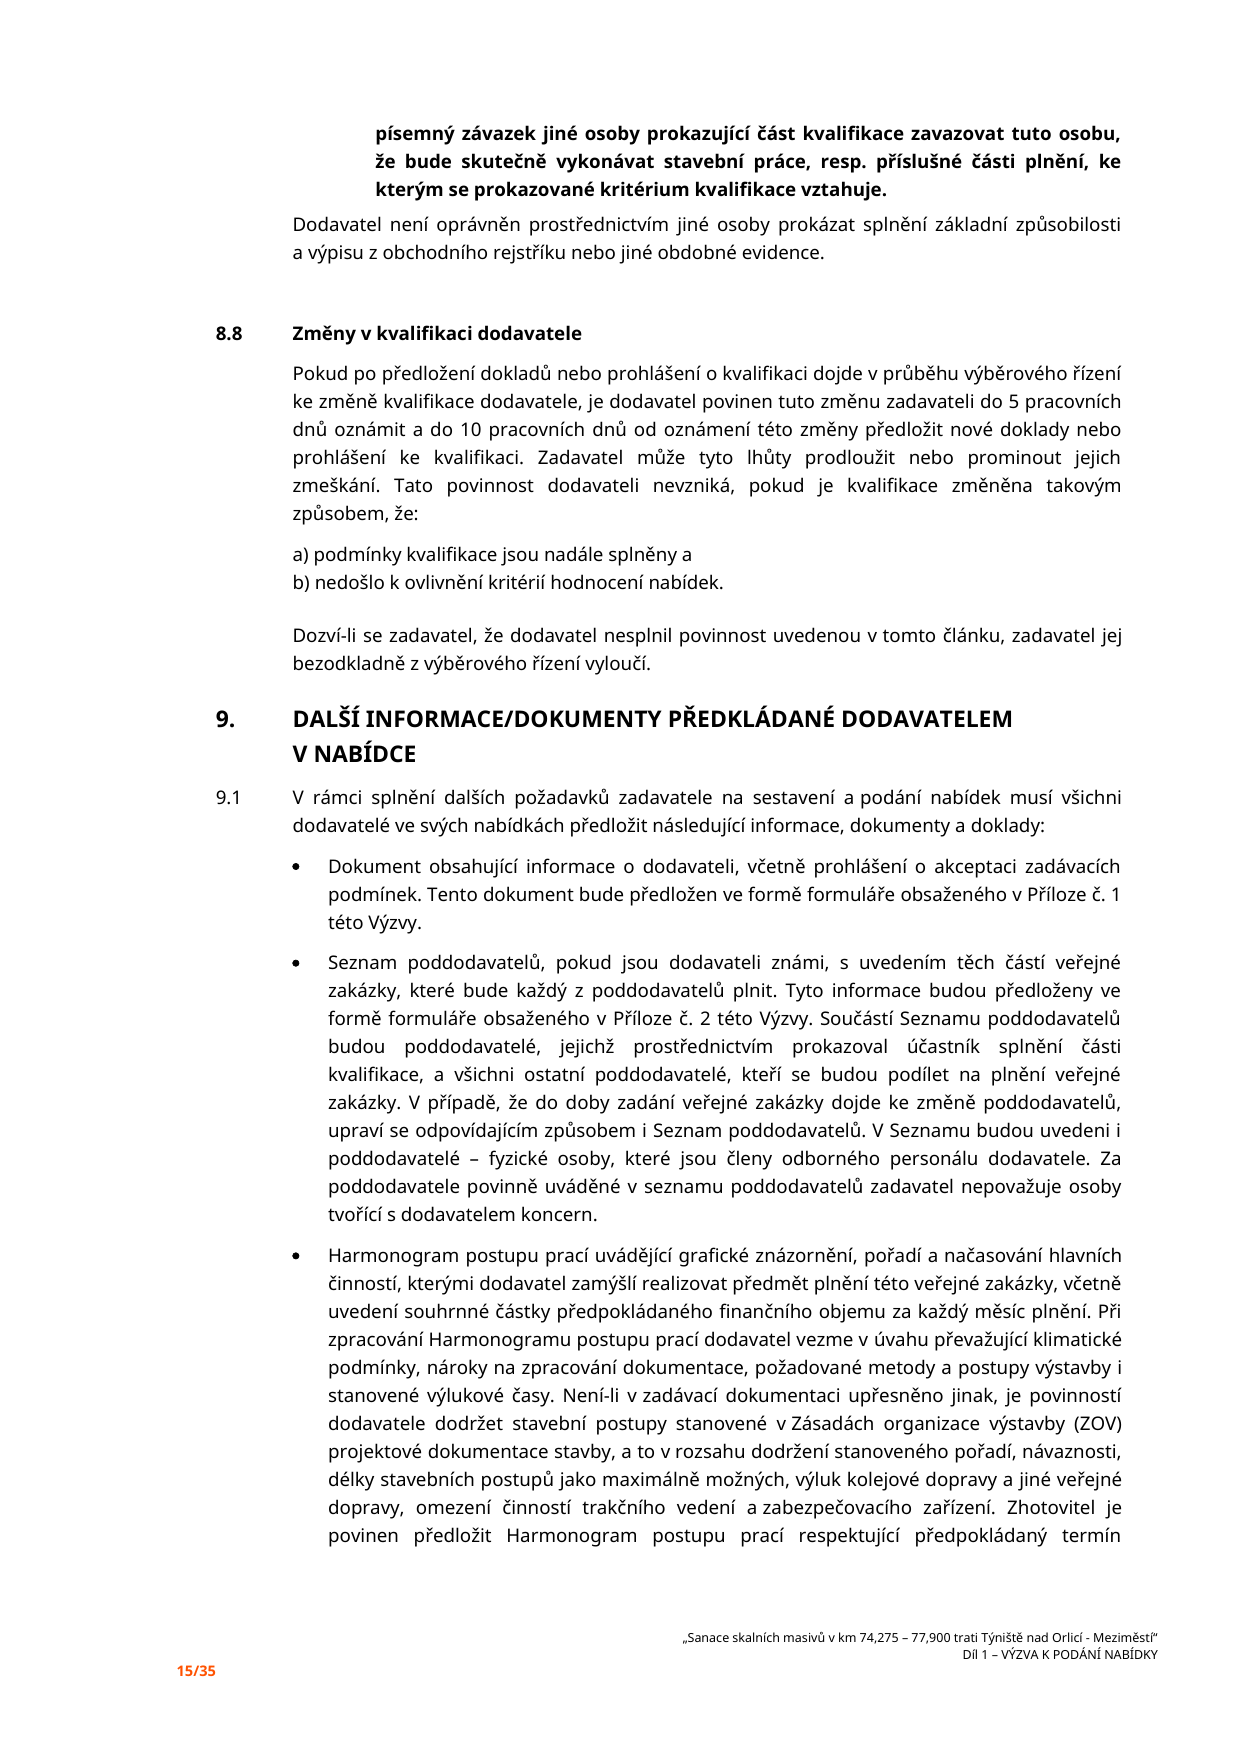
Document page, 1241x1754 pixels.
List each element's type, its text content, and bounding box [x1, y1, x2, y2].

text Dozví-li se zadavatel, že dodavatel nesplnil povinnost uvedenou v tomto článku, zadavatel jej bezodkladně z výběrového řízení vyloučí. [292, 622, 1122, 676]
text b) nedošlo k ovlivnění kritérií hodnocení nabídek. [292, 569, 1122, 595]
text Pokud po předložení dokladů nebo prohlášení o kvalifikaci dojde v průběhu výběrového řízení ke změně kvalifikace dodavatele, je dodavatel povinen tuto změnu zadavateli do 5 pracovních dnů oznámit a do 10 pracovních dnů od oznámení této změny předložit nové doklady nebo prohlášení ke kvalifikaci. Zadavatel může tyto lhůty prodloužit nebo prominout jejich zmeškání. Tato povinnost dodavateli nevzniká, pokud je kvalifikace změněna takovým způsobem, že: [292, 361, 1122, 526]
text DALŠÍ INFORMACE/DOKUMENTY PŘEDKLÁDANÉ DODAVATELEM V NABÍDCE [216, 703, 1122, 769]
text a) podmínky kvalifikace jsou nadále splněny a [292, 541, 1122, 567]
text Dokument obsahující informace o dodavateli, včetně prohlášení o akceptaci zadávacích podmínek. Tento dokument bude předložen ve formě formuláře obsaženého v Příloze č. 1 této Výzvy. [292, 853, 1122, 934]
text Dodavatel není oprávněn prostřednictvím jiné osoby prokázat splnění základní způsobilosti a výpisu z obchodního rejstříku nebo jiné obdobné evidence. [292, 211, 1122, 264]
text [328, 121, 1122, 202]
text V rámci splnění dalších požadavků zadavatele na sestavení a podání nabídek musí všichni dodavatelé ve svých nabídkách předložit následující informace, dokumenty a doklady: [216, 784, 1122, 838]
text Změny v kvalifikaci dodavatele [216, 320, 1122, 346]
text Seznam poddodavatelů, pokud jsou dodavateli známi, s uvedením těch částí veřejné zakázky, které bude každý z poddodavatelů plnit. Tyto informace budou předloženy ve formě formuláře obsaženého v Příloze č. 2 této Výzvy. Součástí Seznamu poddodavatelů budou poddodavatelé, jejichž prostřednictvím prokazoval účastník splnění části kvalifikace, a všichni ostatní poddodavatelé, kteří se budou podílet na plnění veřejné zakázky. V případě, že do doby zadání veřejné zakázky dojde ke změně poddodavatelů, upraví se odpovídajícím způsobem i Seznam poddodavatelů. V Seznamu budou uvedeni i poddodavatelé – fyzické osoby, které jsou členy odborného personálu dodavatele. Za poddodavatele povinně uváděné v seznamu poddodavatelů zadavatel nepovažuje osoby tvořící s dodavatelem koncern. [292, 949, 1122, 1227]
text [292, 1242, 1122, 1548]
